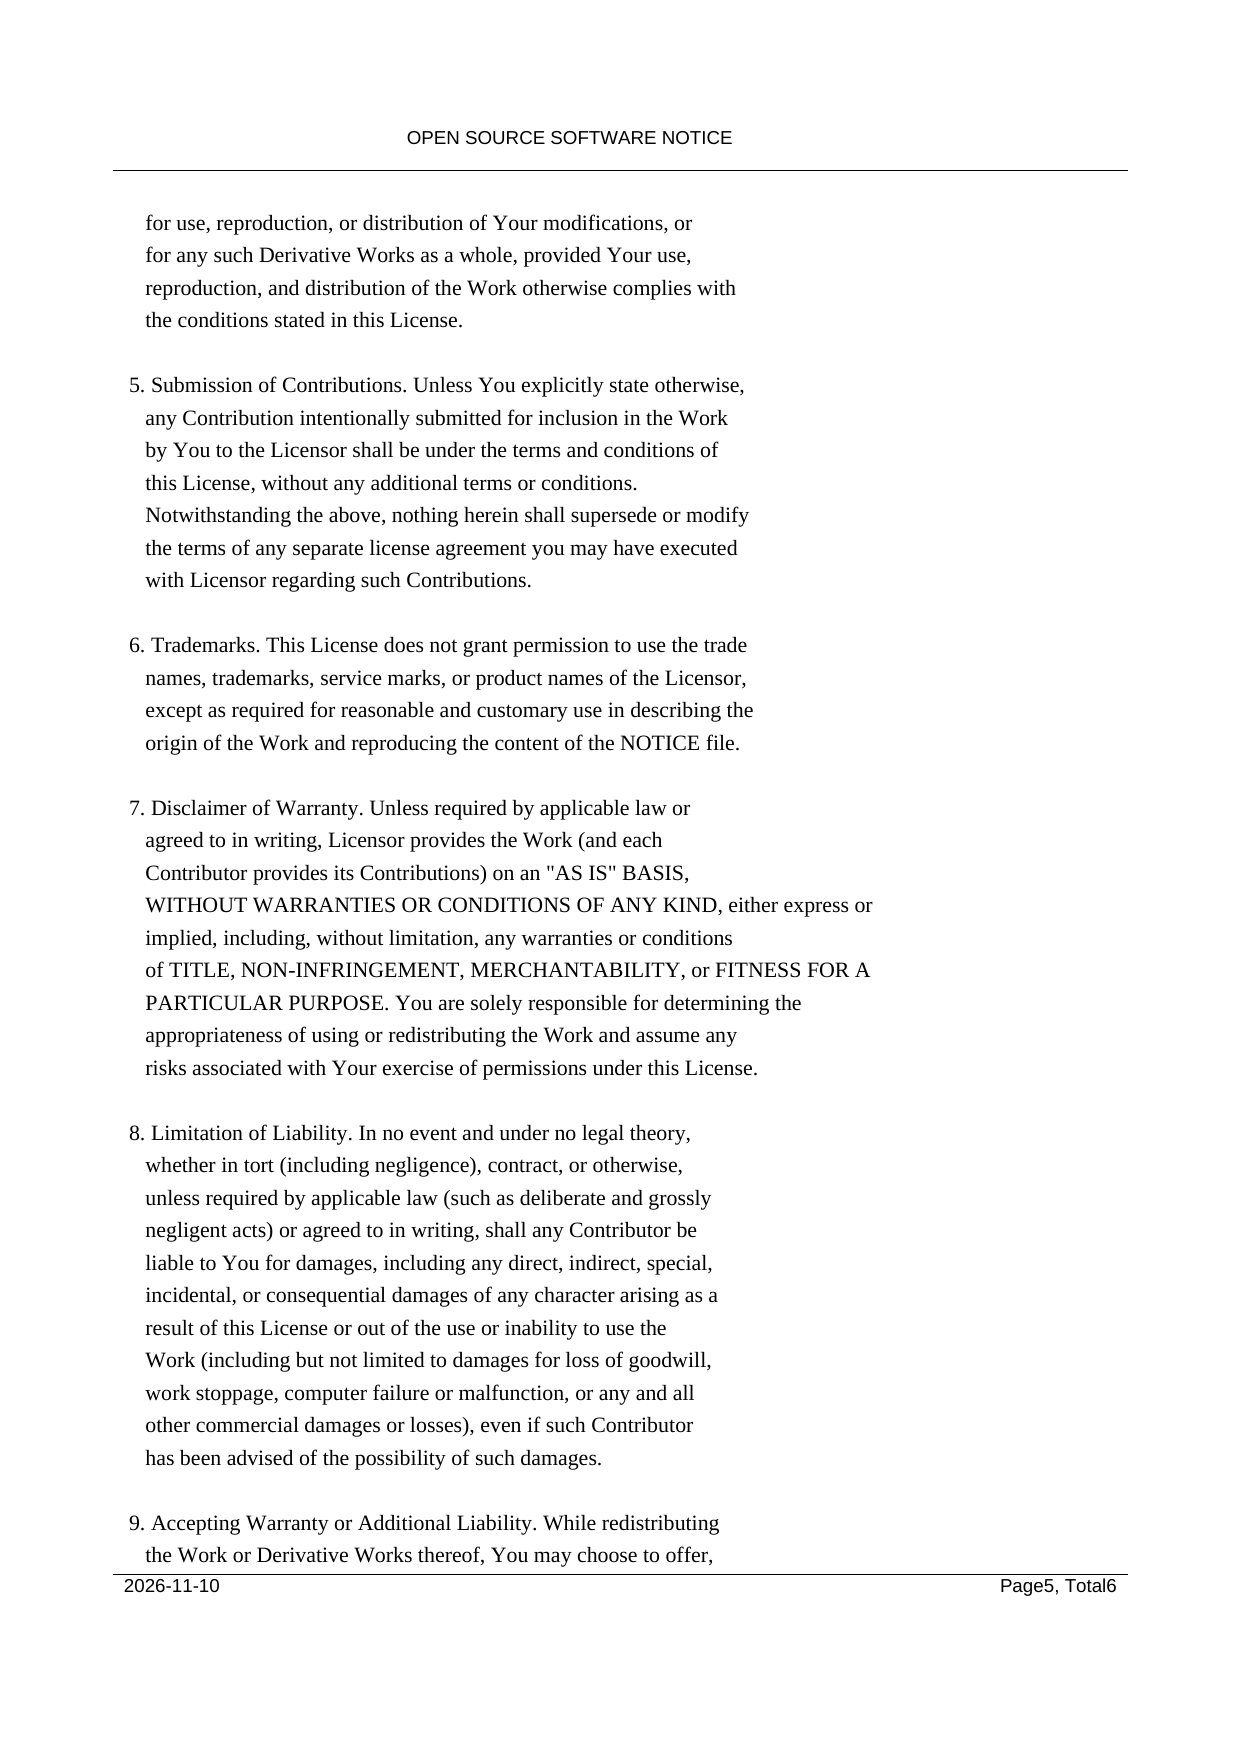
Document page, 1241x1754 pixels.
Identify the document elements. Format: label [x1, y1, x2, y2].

text [112, 206, 1128, 1571]
